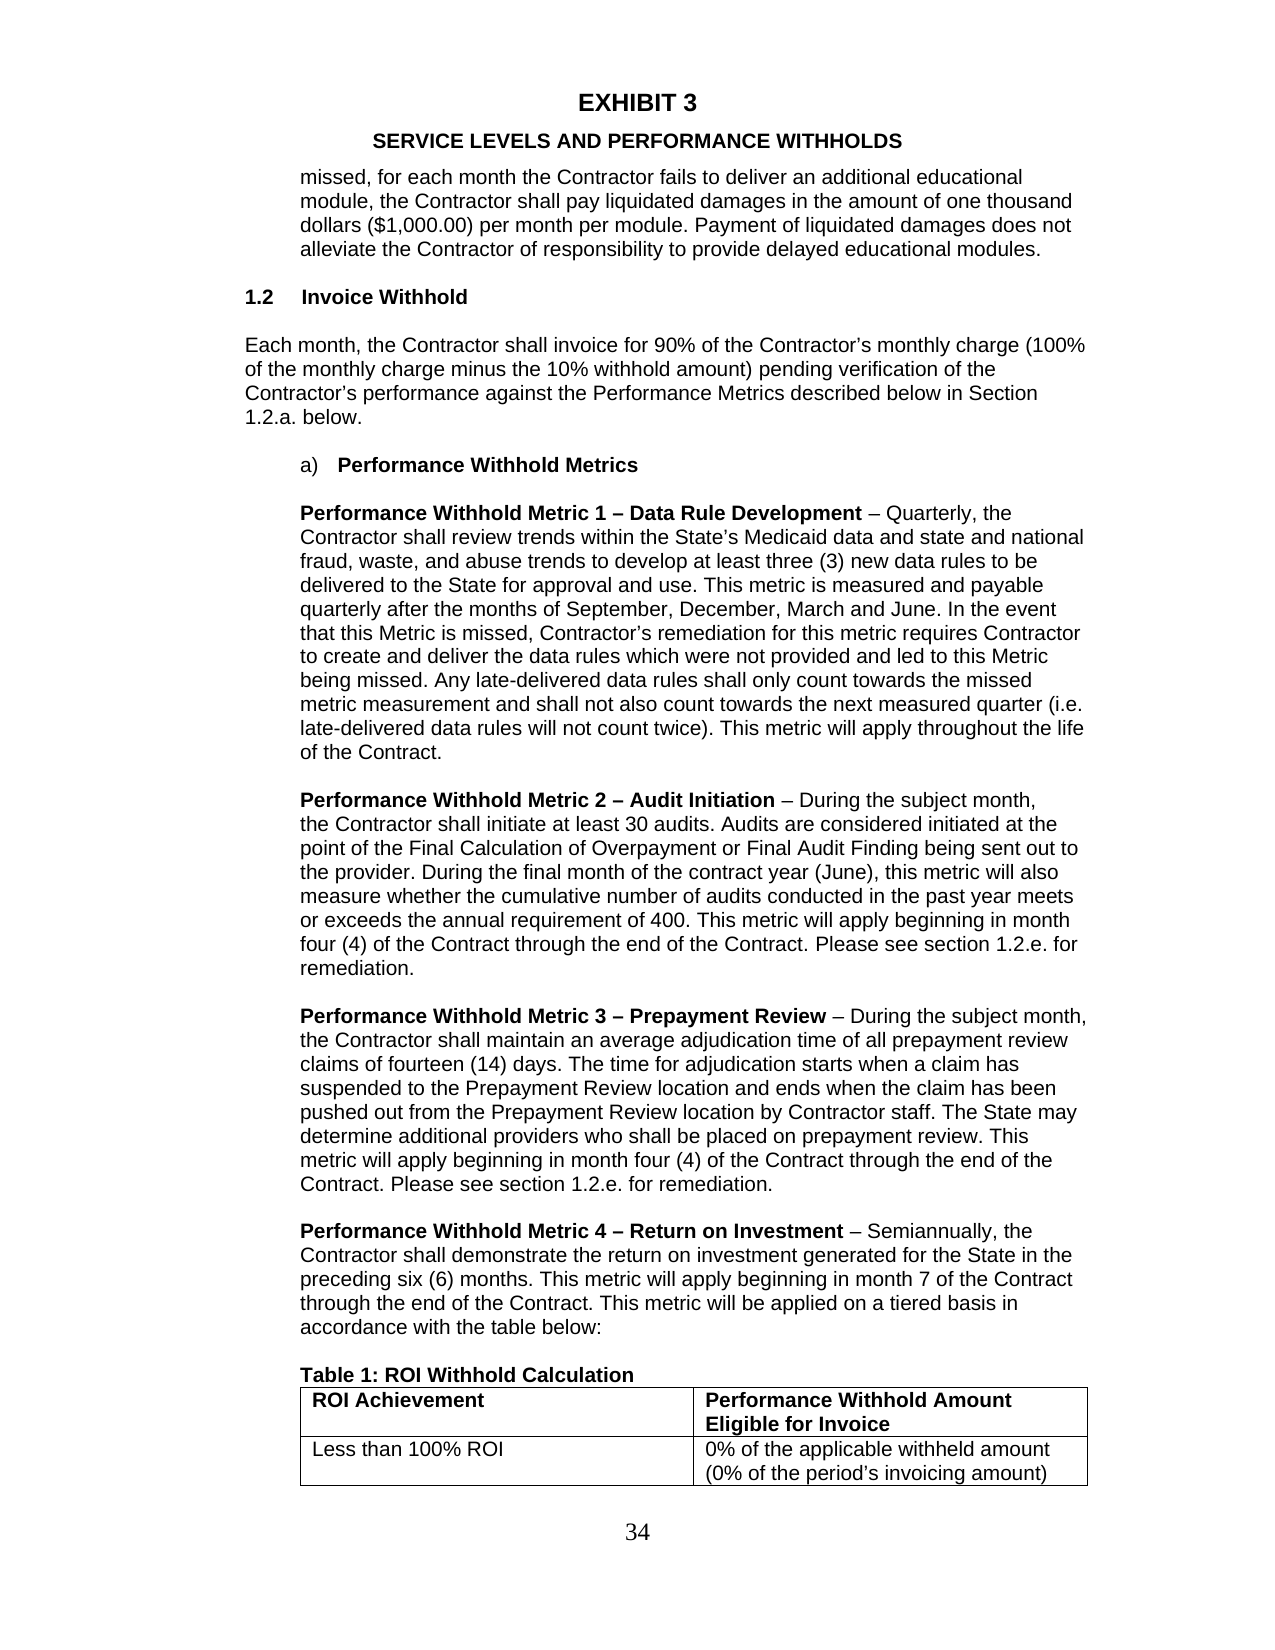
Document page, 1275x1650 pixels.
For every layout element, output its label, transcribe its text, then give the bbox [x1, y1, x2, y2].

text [300, 165, 1087, 261]
text Performance Withhold Metric 2 – Audit Initiation – During the subject month, the Contractor shall initiate at least 30 audits. Audits are considered initiated at the point of the Final Calculation of Overpayment or Final Audit Finding being sent out to the provider. During the final month of the contract year (June), this metric will also measure whether the cumulative number of audits conducted in the past year meets or exceeds the annual requirement of 400. This metric will apply beginning in month four (4) of the Contract through the end of the Contract. Please see section 1.2.e. for remediation. [300, 788, 1087, 980]
table_header Performance Withhold Amount Eligible for Invoice [694, 1388, 1087, 1436]
table_header ROI Achievement [301, 1388, 693, 1436]
list Performance Withhold Metrics [300, 453, 1087, 477]
table_cell 0% of the applicable withheld amount (0% of the period’s invoicing amount) [694, 1437, 1087, 1485]
text Performance Withhold Metric 1 – Data Rule Development – Quarterly, the Contractor shall review trends within the State’s Medicaid data and state and national fraud, waste, and abuse trends to develop at least three (3) new data rules to be delivered to the State for approval and use. This metric is measured and payable quarterly after the months of September, December, March and June. In the event that this Metric is missed, Contractor’s remediation for this metric requires Contractor to create and deliver the data rules which were not provided and led to this Metric being missed. Any late-delivered data rules shall only count towards the missed metric measurement and shall not also count towards the next measured quarter (i.e. late-delivered data rules will not count twice). This metric will apply throughout the life of the Contract. [300, 501, 1087, 764]
table_cell Less than 100% ROI [301, 1437, 693, 1485]
text Table 1: ROI Withhold Calculation [300, 1363, 1087, 1387]
text Performance Withhold Metric 3 – Prepayment Review – During the subject month, the Contractor shall maintain an average adjudication time of all prepayment review claims of fourteen (14) days. The time for adjudication starts when a claim has suspended to the Prepayment Review location and ends when the claim has been pushed out from the Prepayment Review location by Contractor staff. The State may determine additional providers who shall be placed on prepayment review. This metric will apply beginning in month four (4) of the Contract through the end of the Contract. Please see section 1.2.e. for remediation. [300, 1004, 1087, 1195]
text Performance Withhold Metric 4 – Return on Investment – Semiannually, the Contractor shall demonstrate the return on investment generated for the State in the preceding six (6) months. This metric will apply beginning in month 7 of the Contract through the end of the Contract. This metric will be applied on a tiered basis in accordance with the table below: [300, 1219, 1087, 1339]
text Each month, the Contractor shall invoice for 90% of the Contractor’s monthly charge (100% of the monthly charge minus the 10% withhold amount) pending verification of the Contractor’s performance against the Performance Metrics described below in Section 1.2.a. below. [244, 333, 1087, 429]
subtitle Invoice Withhold [244, 285, 1087, 309]
